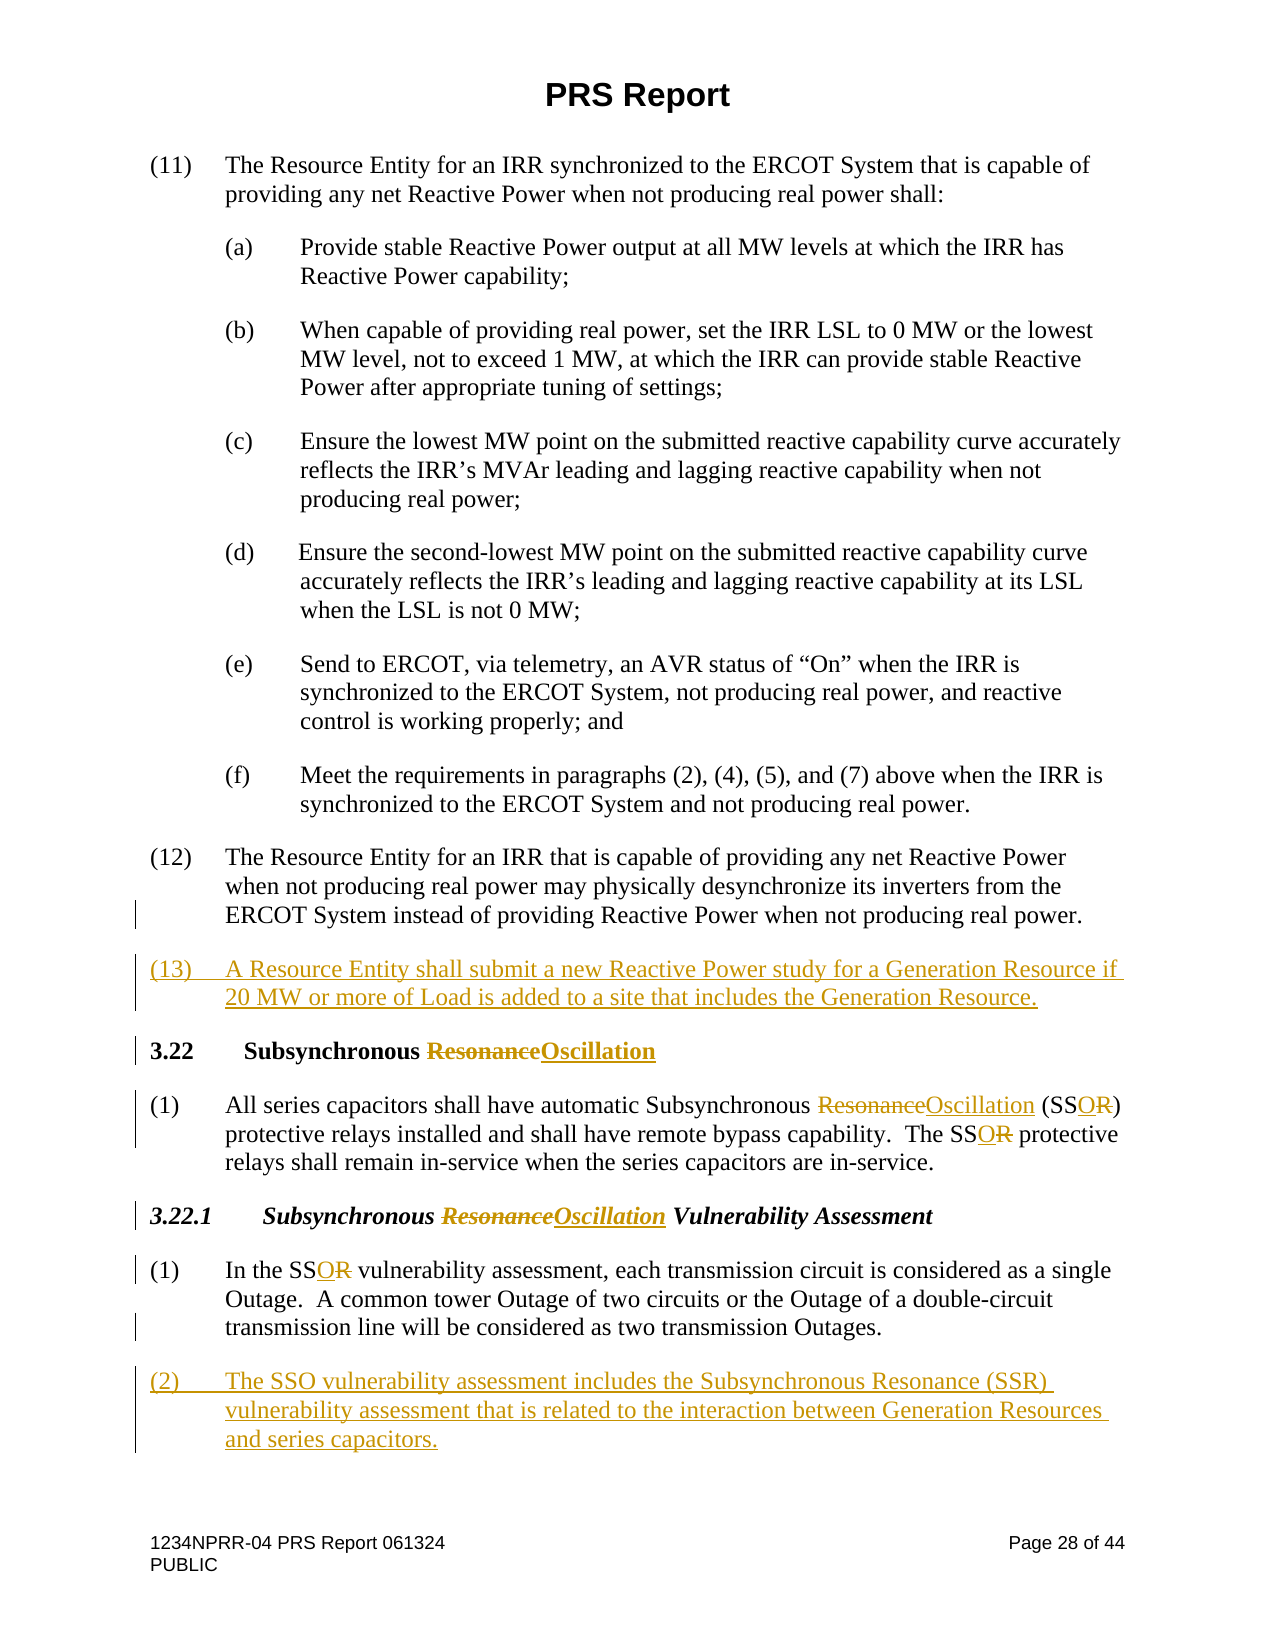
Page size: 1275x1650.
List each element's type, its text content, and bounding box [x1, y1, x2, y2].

text (1) In the SS vulnerability assessment, each transmission circuit is considered as a single Outage. A common tower Outage of two circuits or the Outage of a double-circuit transmission line will be considered as two transmission Outages. [150, 1255, 1125, 1341]
text 3.22.1 Subsynchronous Vulnerability Assessment [150, 1201, 1125, 1230]
text (b) When capable of providing real power, set the IRR LSL to 0 MW or the lowest MW level, not to exceed 1 MW, at which the IRR can provide stable Reactive Power after appropriate tuning of settings; [225, 315, 1125, 401]
text (a) Provide stable Reactive Power output at all MW levels at which the IRR has Reactive Power capability; [225, 232, 1125, 290]
text 3.22 Subsynchronous [150, 1036, 1125, 1065]
text (1) All series capacitors shall have automatic Subsynchronous (SS) protective relays installed and shall have remote bypass capability. The SS protective relays shall remain in-service when the series capacitors are in-service. [150, 1090, 1125, 1176]
text (e) Send to ERCOT, via telemetry, an AVR status of “On” when the IRR is synchronized to the ERCOT System, not producing real power, and reactive control is working properly; and [225, 649, 1125, 735]
text (11) The Resource Entity for an IRR synchronized to the ERCOT System that is capable of providing any net Reactive Power when not producing real power shall: [150, 150, 1125, 207]
text (f) Meet the requirements in paragraphs (2), (4), (5), and (7) above when the IRR is synchronized to the ERCOT System and not producing real power. [225, 760, 1125, 817]
text (12) The Resource Entity for an IRR that is capable of providing any net Reactive Power when not producing real power may physically desynchronize its inverters from the ERCOT System instead of providing Reactive Power when not producing real power. [150, 842, 1125, 929]
text (c) Ensure the lowest MW point on the submitted reactive capability curve accurately reflects the IRR’s MVAr leading and lagging reactive capability when not producing real power; [225, 426, 1125, 512]
text (d) Ensure the second-lowest MW point on the submitted reactive capability curve accurately reflects the IRR’s leading and lagging reactive capability at its LSL when the LSL is not 0 MW; [225, 537, 1125, 624]
